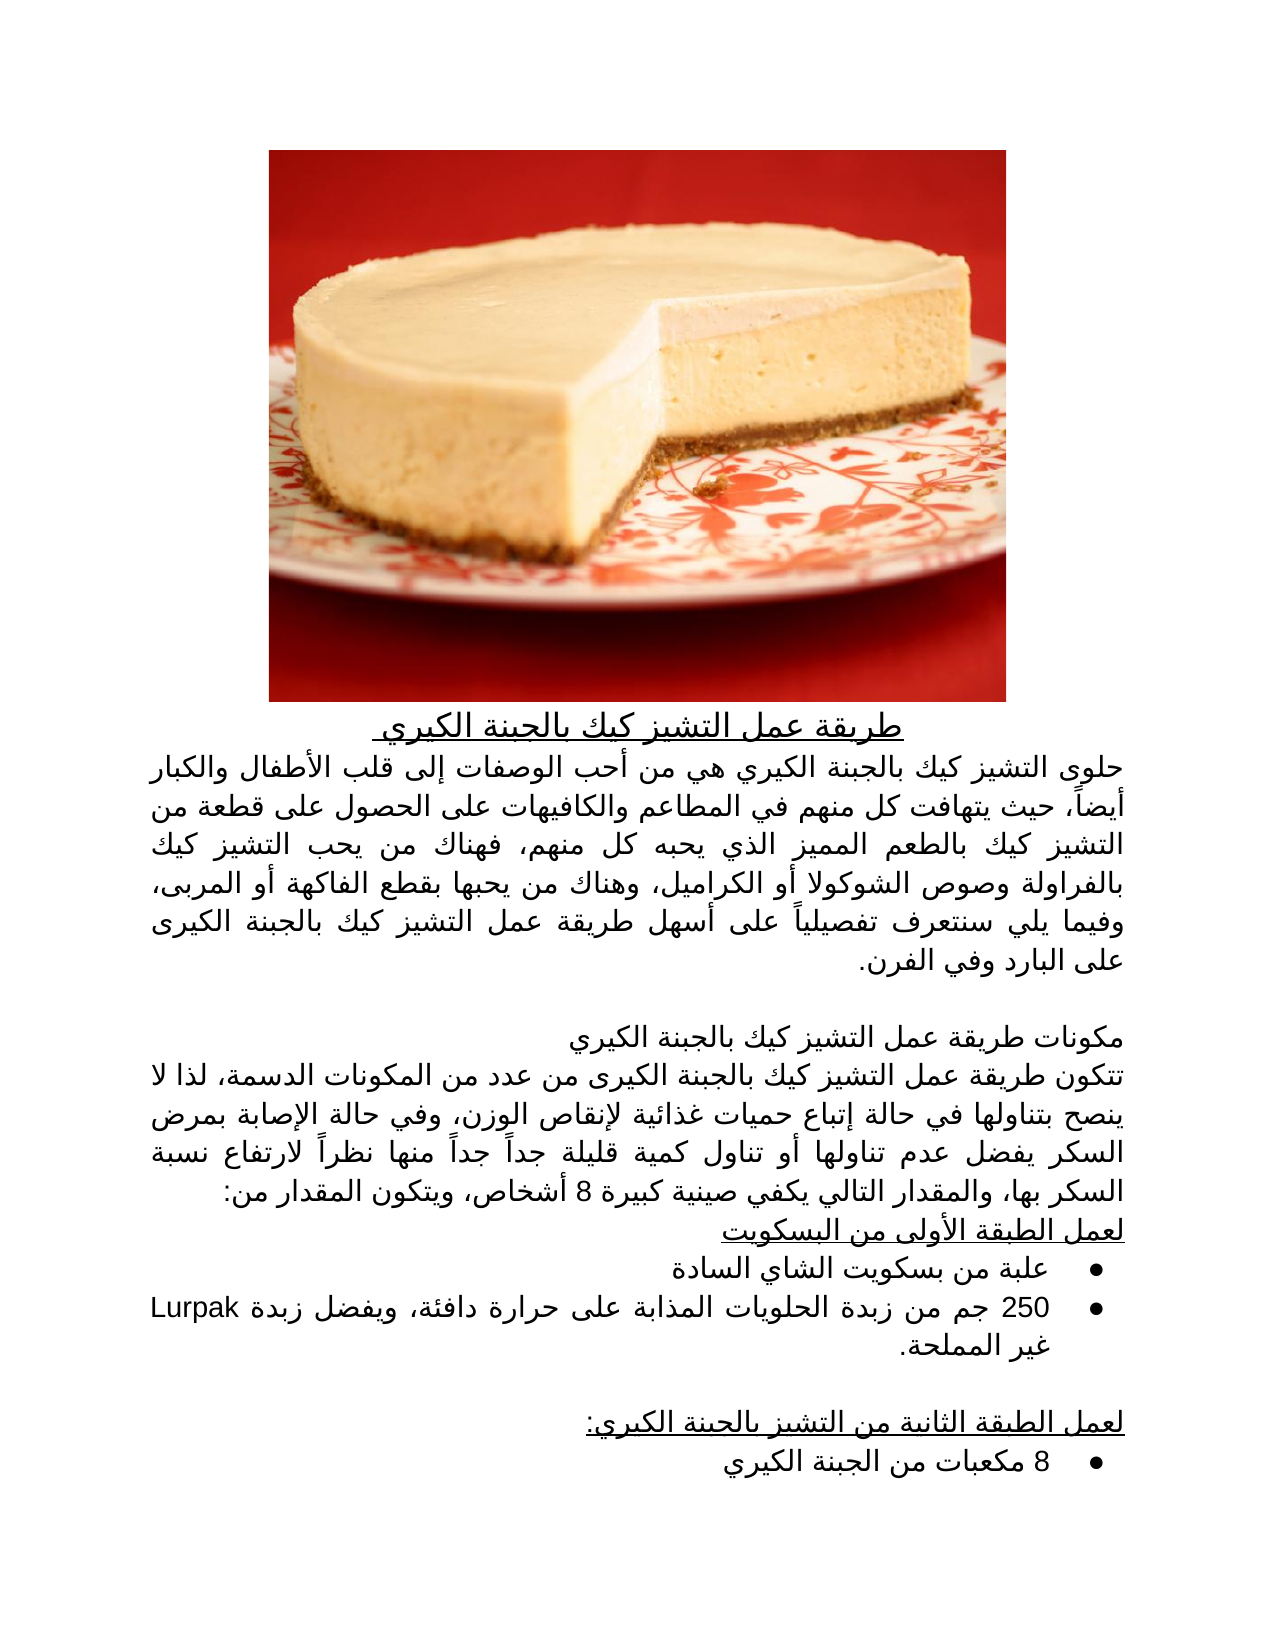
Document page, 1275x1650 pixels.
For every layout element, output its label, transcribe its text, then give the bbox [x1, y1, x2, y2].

list 250 جم من زبدة الحلويات المذابة على حرارة دافئة، ويفضل زبدة Lurpak غير المملحة. [150, 1289, 1087, 1362]
text مكونات طريقة عمل التشيز كيك بالجبنة الكيري [150, 1020, 1125, 1053]
list 8 مكعبات من الجبنة الكيري [150, 1444, 1087, 1477]
text لعمل الطبقة الثانية من التشيز بالجبنة الكيري: [150, 1405, 1125, 1439]
picture [268, 150, 1007, 702]
text لعمل الطبقة الأولى من البسكويت [150, 1212, 1125, 1246]
list علبة من بسكويت الشاي السادة [150, 1251, 1087, 1284]
text طريقة عمل التشيز كيك بالجبنة الكيري [150, 706, 1125, 744]
text تتكون طريقة عمل التشيز كيك بالجبنة الكيرى من عدد من المكونات الدسمة، لذا لا ينصح بتناولها في حالة إتباع حميات غذائية لإنقاص الوزن، وفي حالة الإصابة بمرض السكر يفضل عدم تناولها أو تناول كمية قليلة جداً جداً منها نظراً لارتفاع نسبة السكر بها، والمقدار التالي يكفي صينية كبيرة 8 أشخاص، ويتكون المقدار من: [150, 1058, 1125, 1207]
text حلوى التشيز كيك بالجبنة الكيري هي من أحب الوصفات إلى قلب الأطفال والكبار أيضاً، حيث يتهافت كل منهم في المطاعم والكافيهات على الحصول على قطعة من التشيز كيك بالطعم المميز الذي يحبه كل منهم، فهناك من يحب التشيز كيك بالفراولة وصوص الشوكولا أو الكراميل، وهناك من يحبها بقطع الفاكهة أو المربى، وفيما يلي سنتعرف تفصيلياً على أسهل طريقة عمل التشيز كيك بالجبنة الكيرى على البارد وفي الفرن. [150, 750, 1125, 976]
